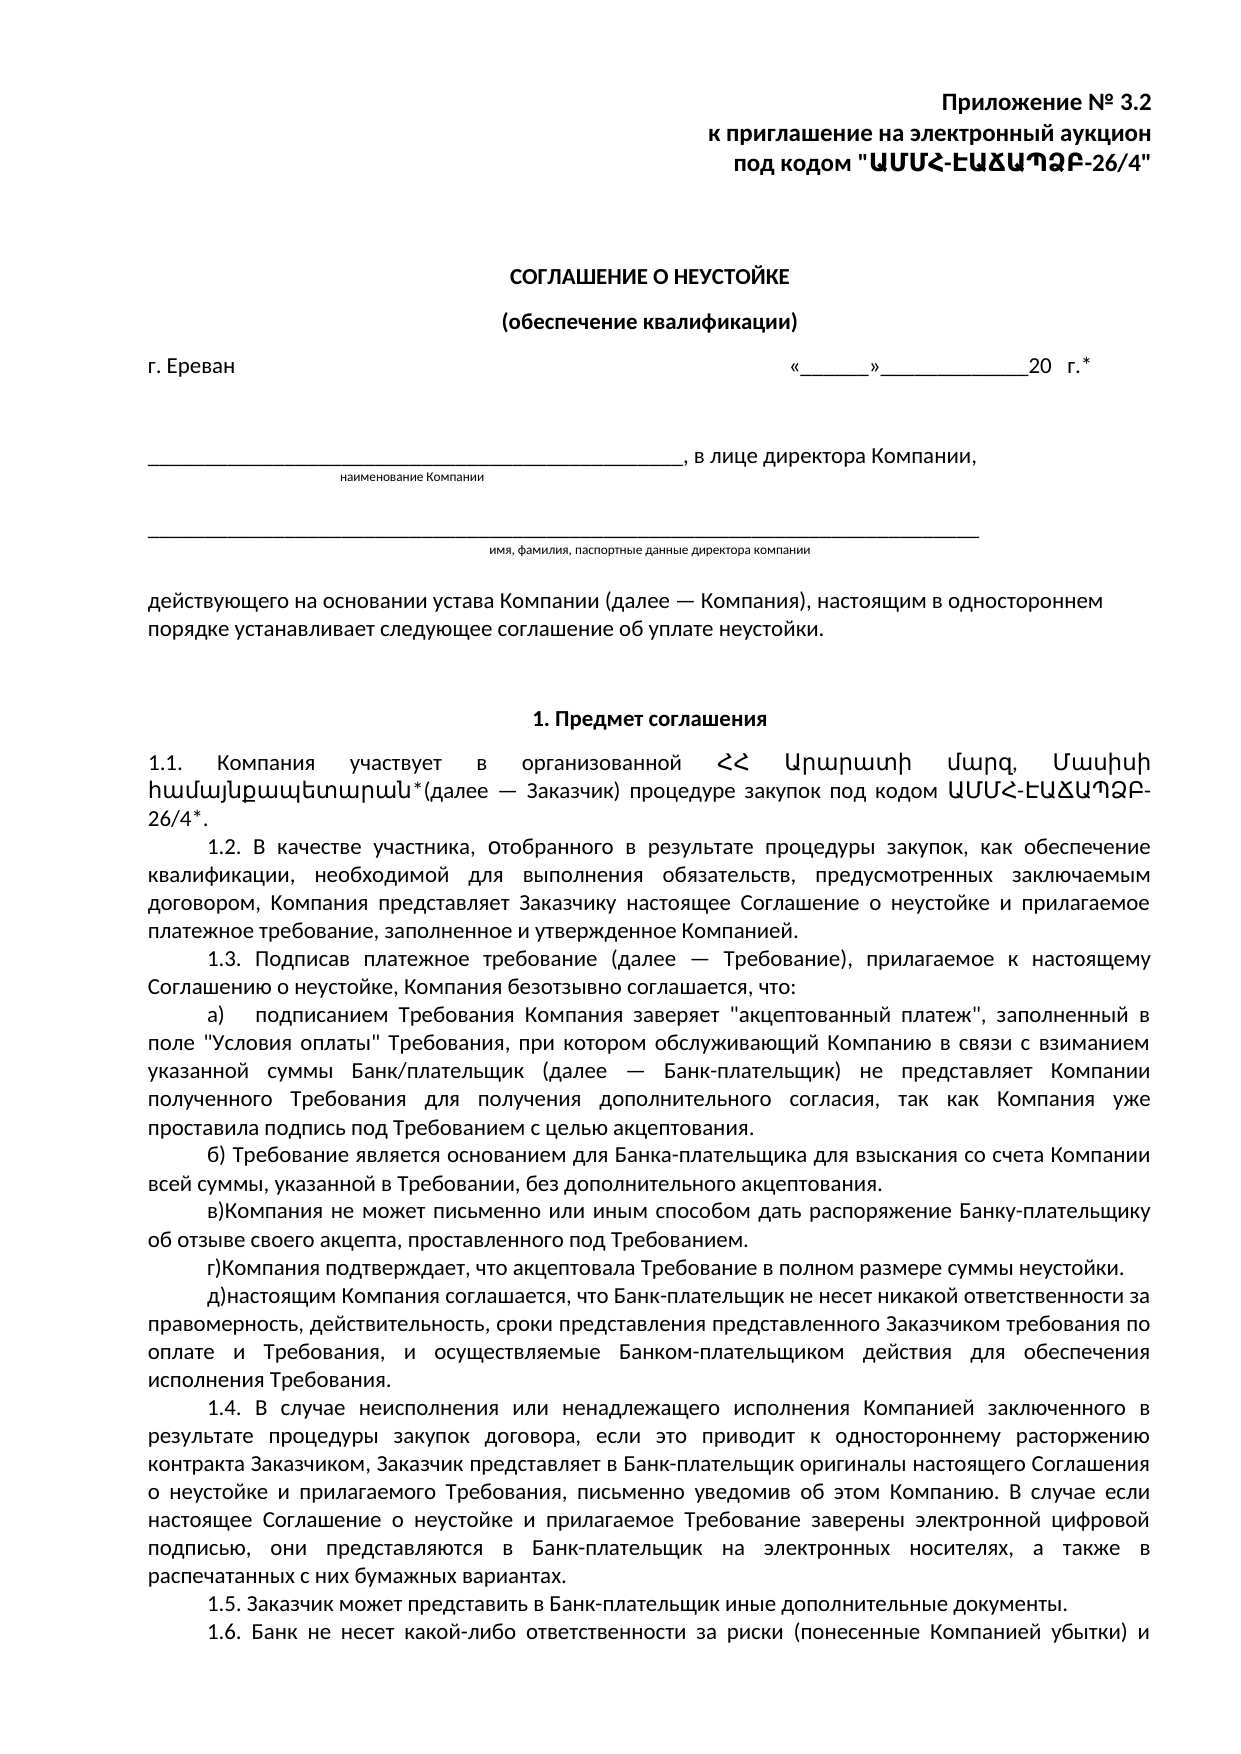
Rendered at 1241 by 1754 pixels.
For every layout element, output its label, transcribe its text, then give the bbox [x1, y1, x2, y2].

table_header г. Ереван [136, 351, 635, 396]
text г)Компания подтверждает, что акцептовала Требование в полном размере суммы неустойки. [148, 1253, 1152, 1281]
text действующего на основании устава Компании (далее — Компания), настоящим в одностороннем [148, 586, 1152, 614]
table_header «______»_____________20 г.* [635, 351, 1104, 396]
text д)настоящим Компания соглашается, что Банк-плательщик не несет никакой ответственности за правомерность, действительность, сроки представления представленного Заказчиком требования по оплате и Требования, и осуществляемые Банком-плательщиком действия для обеспечения исполнения Требования. [148, 1281, 1152, 1393]
text 1. Предмет соглашения [148, 704, 1152, 732]
text СОГЛАШЕНИЕ О НЕУСТОЙКЕ [148, 262, 1152, 290]
text под кодом "ԱՄՄՀ-ԷԱՃԱՊՁԲ-26/4" [177, 147, 1152, 178]
text 1.3. Подписав платежное требование (далее — Требование), прилагаемое к настоящему Соглашению о неустойке, Компания безотзывно соглашается, что: [148, 944, 1152, 1001]
text (обеспечение квалификации) [148, 307, 1152, 335]
text 1.4. В случае неисполнения или ненадлежащего исполнения Компанией заключенного в результате процедуры закупок договора, если это приводит к одностороннему расторжению контракта Заказчиком, Заказчик представляет в Банк-плательщик оригиналы настоящего Соглашения о неустойке и прилагаемого Требования, письменно уведомив об этом Компанию. В случае если настоящее Соглашение о неустойке и прилагаемое Требование заверены электронной цифровой подписью, они представляются в Банк-плательщик на электронных носителях, а также в распечатанных с них бумажных вариантах. [148, 1393, 1152, 1589]
text имя, фамилия, паспортные данные директора компании [148, 542, 1152, 569]
text Приложение № 3.2 [148, 86, 1152, 117]
text _______________________________________________, в лице директора Компании, [148, 441, 1152, 469]
text _________________________________________________________________________ [148, 513, 1152, 542]
text 1.2. В качестве участника, օтобранного в результате процедуры закупок, как обеспечение квалификации, необходимой для выполнения обязательств, предусмотренных заключаемым договором, Kомпания представляет Заказчику настоящее Соглашение о неустойке и прилагаемое платежное требование, заполненное и утвержденное Компанией. [148, 832, 1152, 944]
text б) Требование является основанием для Банка-плательщика для взыскания со счета Компании всей суммы, указанной в Требовании, без дополнительного акцептования. [148, 1141, 1152, 1197]
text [148, 1617, 1152, 1645]
text 1.1. Компания участвует в организованной ՀՀ Արարատի մարզ, Մասիսի համայնքապետարան*(далее — Заказчик) процедуре закупок под кодом ԱՄՄՀ-ԷԱՃԱՊՁԲ-26/4*. [148, 748, 1152, 832]
text 1.5. Заказчик может представить в Банк-плательщик иные дополнительные документы. [148, 1589, 1152, 1617]
text к приглашение на электронный аукцион [177, 117, 1152, 147]
text порядке устанавливает следующее соглашение об уплате неустойки. [148, 614, 1152, 642]
text в)Компания не может письменно или иным способом дать распоряжение Банку-плательщику об отзыве своего акцепта, проставленного под Требованием. [148, 1197, 1152, 1253]
text а) подписанием Требования Компания заверяет "акцептованный платеж", заполненный в поле "Условия оплаты" Требования, при котором обслуживающий Компанию в связи с взиманием указанной суммы Банк/плательщик (далее — Банк-плательщик) не представляет Компании полученного Требования для получения дополнительного согласия, так как Компания уже проставила подпись под Требованием с целью акцептования. [148, 1001, 1152, 1141]
text наименование Компании [340, 469, 1152, 497]
